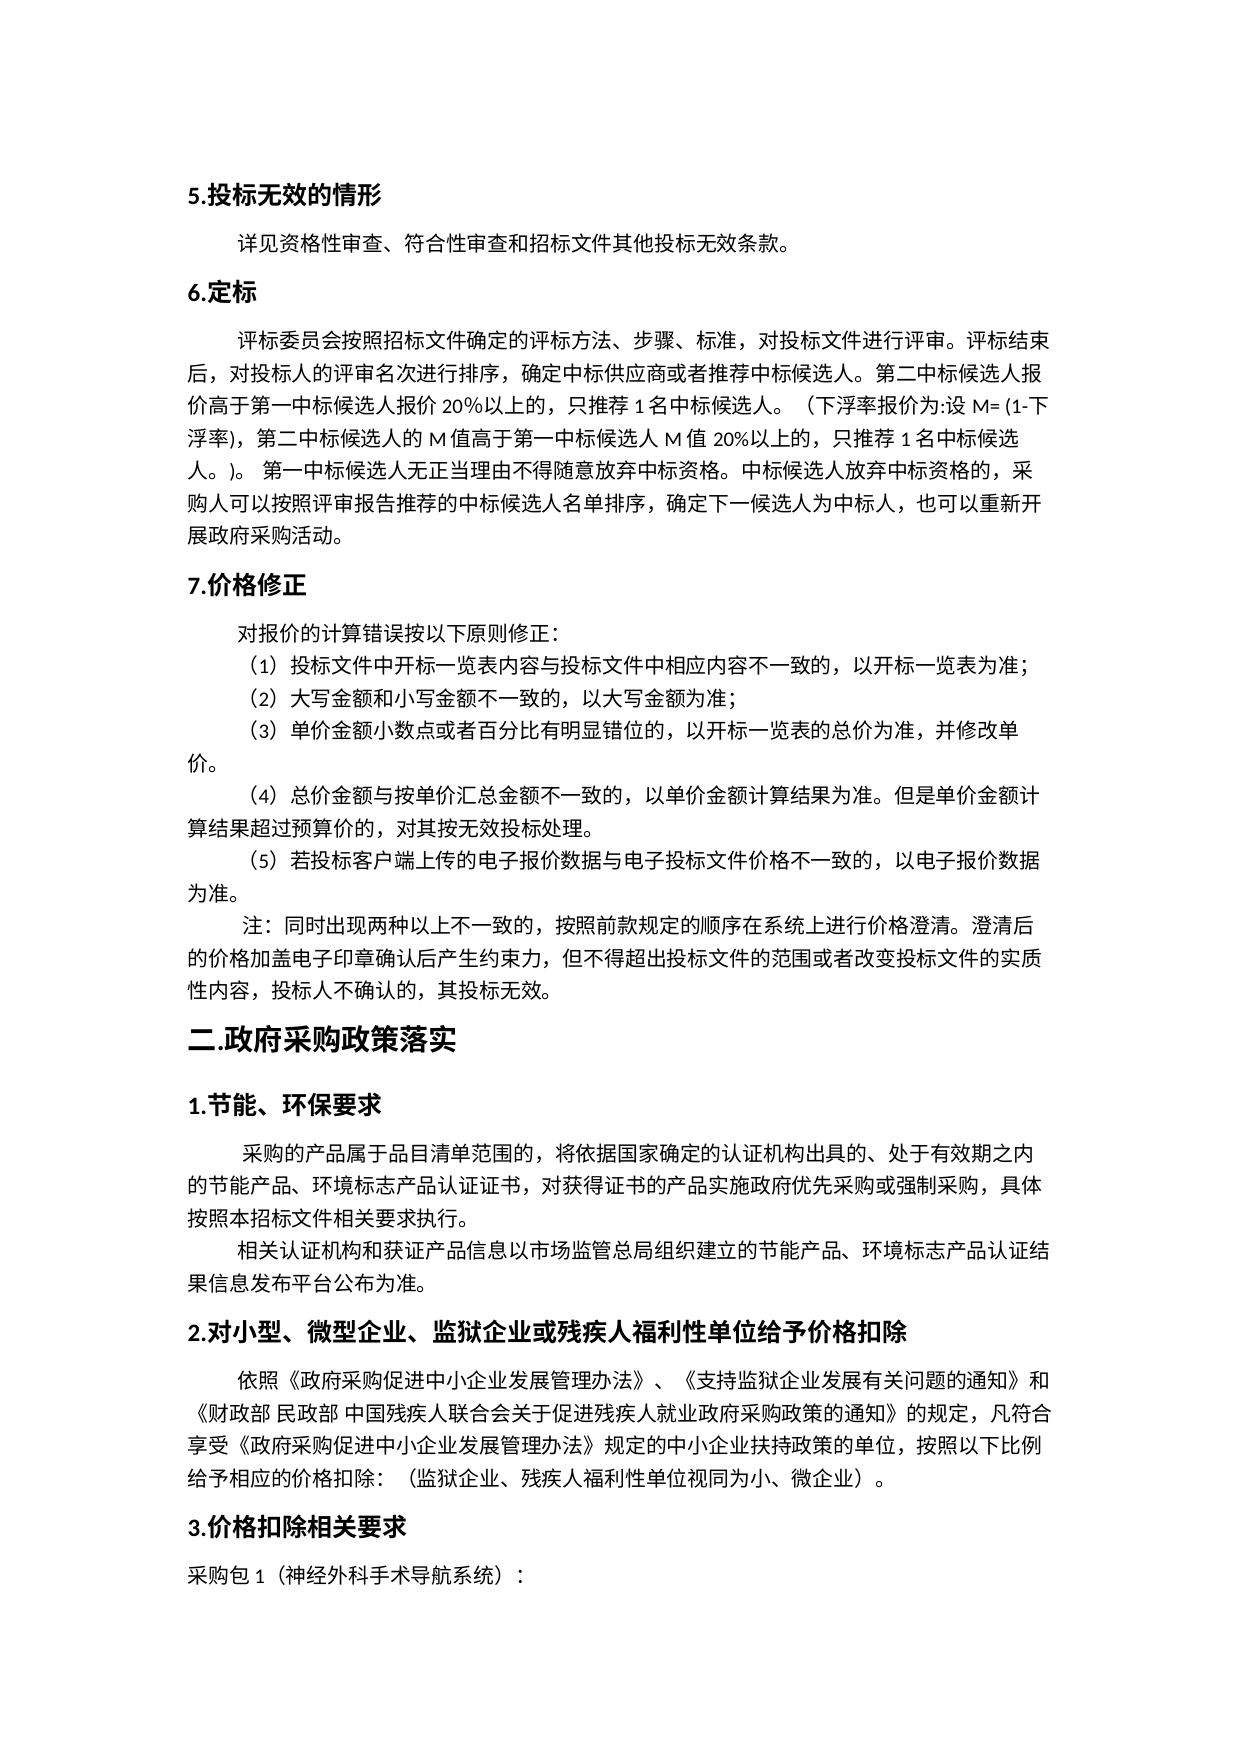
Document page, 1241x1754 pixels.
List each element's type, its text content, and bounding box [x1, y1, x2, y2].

text 1.节能、环保要求 [187, 1072, 1053, 1137]
text 3.价格扣除相关要求 [187, 1494, 1053, 1559]
text （4）总价金额与按单价汇总金额不一致的，以单价金额计算结果为准。但是单价金额计算结果超过预算价的，对其按无效投标处理。 [187, 779, 1053, 844]
text 注：同时出现两种以上不一致的，按照前款规定的顺序在系统上进行价格澄清。澄清后的价格加盖电子印章确认后产生约束力，但不得超出投标文件的范围或者改变投标文件的实质性内容，投标人不确认的，其投标无效。 [187, 909, 1053, 1007]
text 依照《政府采购促进中小企业发展管理办法》、《支持监狱企业发展有关问题的通知》和《财政部 民政部 中国残疾人联合会关于促进残疾人就业政府采购政策的通知》的规定，凡符合享受《政府采购促进中小企业发展管理办法》规定的中小企业扶持政策的单位，按照以下比例给予相应的价格扣除：（监狱企业、残疾人福利性单位视同为小、微企业）。 [187, 1364, 1053, 1494]
text 采购的产品属于品目清单范围的，将依据国家确定的认证机构出具的、处于有效期之内的节能产品、环境标志产品认证证书，对获得证书的产品实施政府优先采购或强制采购，具体按照本招标文件相关要求执行。 [187, 1137, 1053, 1234]
text （1）投标文件中开标一览表内容与投标文件中相应内容不一致的，以开标一览表为准； [187, 649, 1053, 682]
text 相关认证机构和获证产品信息以市场监管总局组织建立的节能产品、环境标志产品认证结果信息发布平台公布为准。 [187, 1234, 1053, 1299]
text （2）大写金额和小写金额不一致的，以大写金额为准； [187, 682, 1053, 714]
text 评标委员会按照招标文件确定的评标方法、步骤、标准，对投标文件进行评审。评标结束后，对投标人的评审名次进行排序，确定中标供应商或者推荐中标候选人。第二中标候选人报价高于第一中标候选人报价20％以上的，只推荐1名中标候选人。（下浮率报价为:设 M= (1-下浮率)，第二中标候选人的 M值高于第一中标候选人 M 值 20%以上的，只推荐 1名中标候选人。)。 第一中标候选人无正当理由不得随意放弃中标资格。中标候选人放弃中标资格的，采购人可以按照评审报告推荐的中标候选人名单排序，确定下一候选人为中标人，也可以重新开展政府采购活动。 [187, 324, 1053, 552]
text 5.投标无效的情形 [187, 162, 1053, 227]
text 对报价的计算错误按以下原则修正： [187, 617, 1053, 649]
text 二.政府采购政策落实 [187, 1007, 1053, 1072]
text （5）若投标客户端上传的电子报价数据与电子投标文件价格不一致的，以电子报价数据为准。 [187, 844, 1053, 909]
text 7.价格修正 [187, 552, 1053, 617]
text 详见资格性审查、符合性审查和招标文件其他投标无效条款。 [187, 227, 1053, 259]
text （3）单价金额小数点或者百分比有明显错位的，以开标一览表的总价为准，并修改单价。 [187, 714, 1053, 779]
text 2.对小型、微型企业、监狱企业或残疾人福利性单位给予价格扣除 [187, 1299, 1053, 1364]
text 6.定标 [187, 259, 1053, 324]
text 采购包1（神经外科手术导航系统）： [187, 1559, 1053, 1592]
